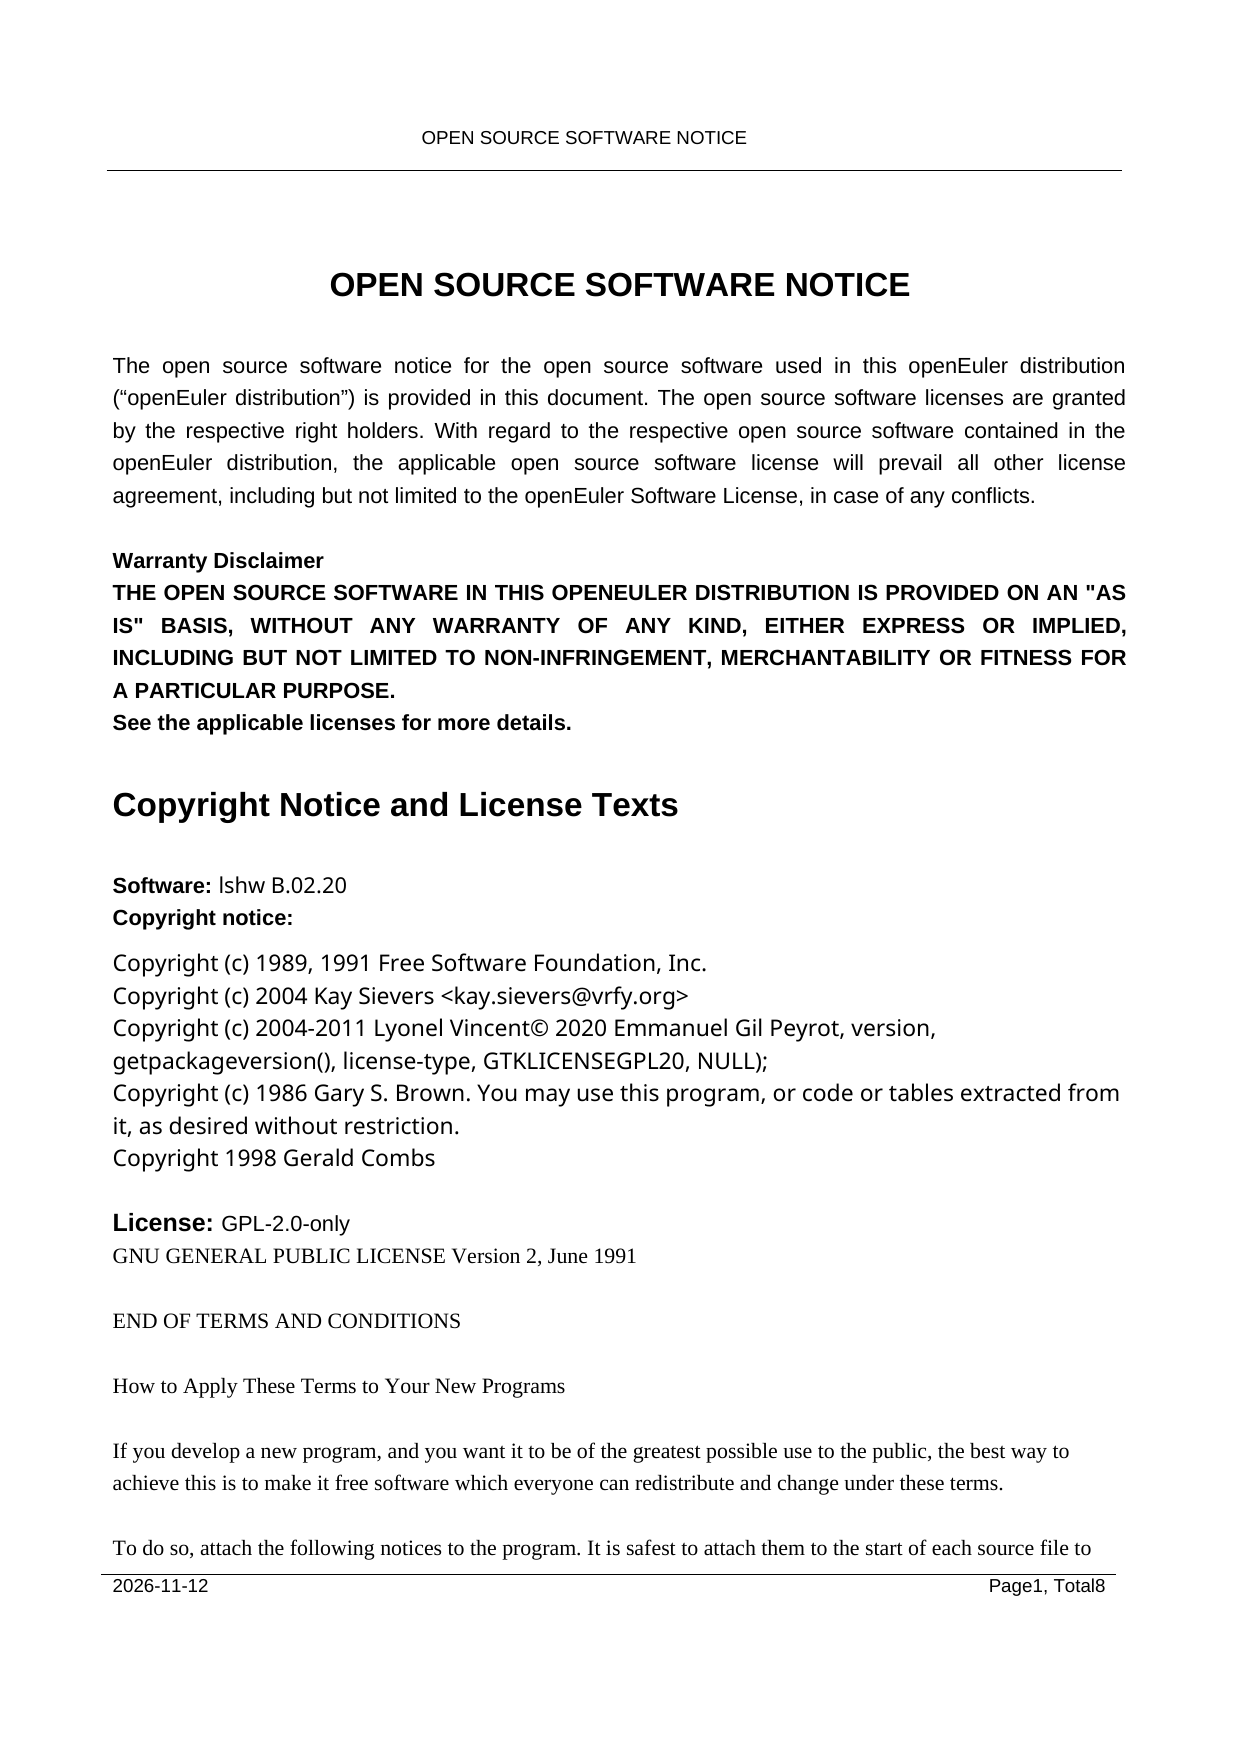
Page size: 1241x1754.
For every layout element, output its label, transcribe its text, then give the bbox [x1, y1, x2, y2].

title Software: lshw B.02.20 [112, 869, 1128, 901]
text License: GPL-2.0-only [112, 1207, 1128, 1239]
text THE OPEN SOURCE SOFTWARE IN THIS OPENEULER DISTRIBUTION IS PROVIDED ON AN "AS IS" BASIS, WITHOUT ANY WARRANTY OF ANY KIND, EITHER EXPRESS OR IMPLIED, INCLUDING BUT NOT LIMITED TO NON-INFRINGEMENT, MERCHANTABILITY OR FITNESS FOR A PARTICULAR PURPOSE. See the applicable licenses for more details. [112, 576, 1128, 739]
text OPEN SOURCE SOFTWARE NOTICE [112, 251, 1128, 316]
text The open source software notice for the open source software used in this openEuler distribution (“openEuler distribution”) is provided in this document. The open source software licenses are granted by the respective right holders. With regard to the respective open source software contained in the openEuler distribution, the applicable open source software license will prevail all other license agreement, including but not limited to the openEuler Software License, in case of any conflicts. [112, 349, 1128, 511]
text Copyright notice: [112, 901, 1128, 934]
text Copyright Notice and License Texts [112, 771, 1128, 836]
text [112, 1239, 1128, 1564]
text Copyright (c) 1989, 1991 Free Software Foundation, Inc. Copyright (c) 2004 Kay Sievers <kay.sievers@vrfy.org> Copyright (c) 2004-2011 Lyonel Vincent© 2020 Emmanuel Gil Peyrot, version, getpackageversion(), license-type, GTKLICENSEGPL20, NULL); Copyright (c) 1986 Gary S. Brown. You may use this program, or code or tables extracted from it, as desired without restriction. Copyright 1998 Gerald Combs [112, 947, 1128, 1207]
text Warranty Disclaimer [112, 544, 1128, 576]
